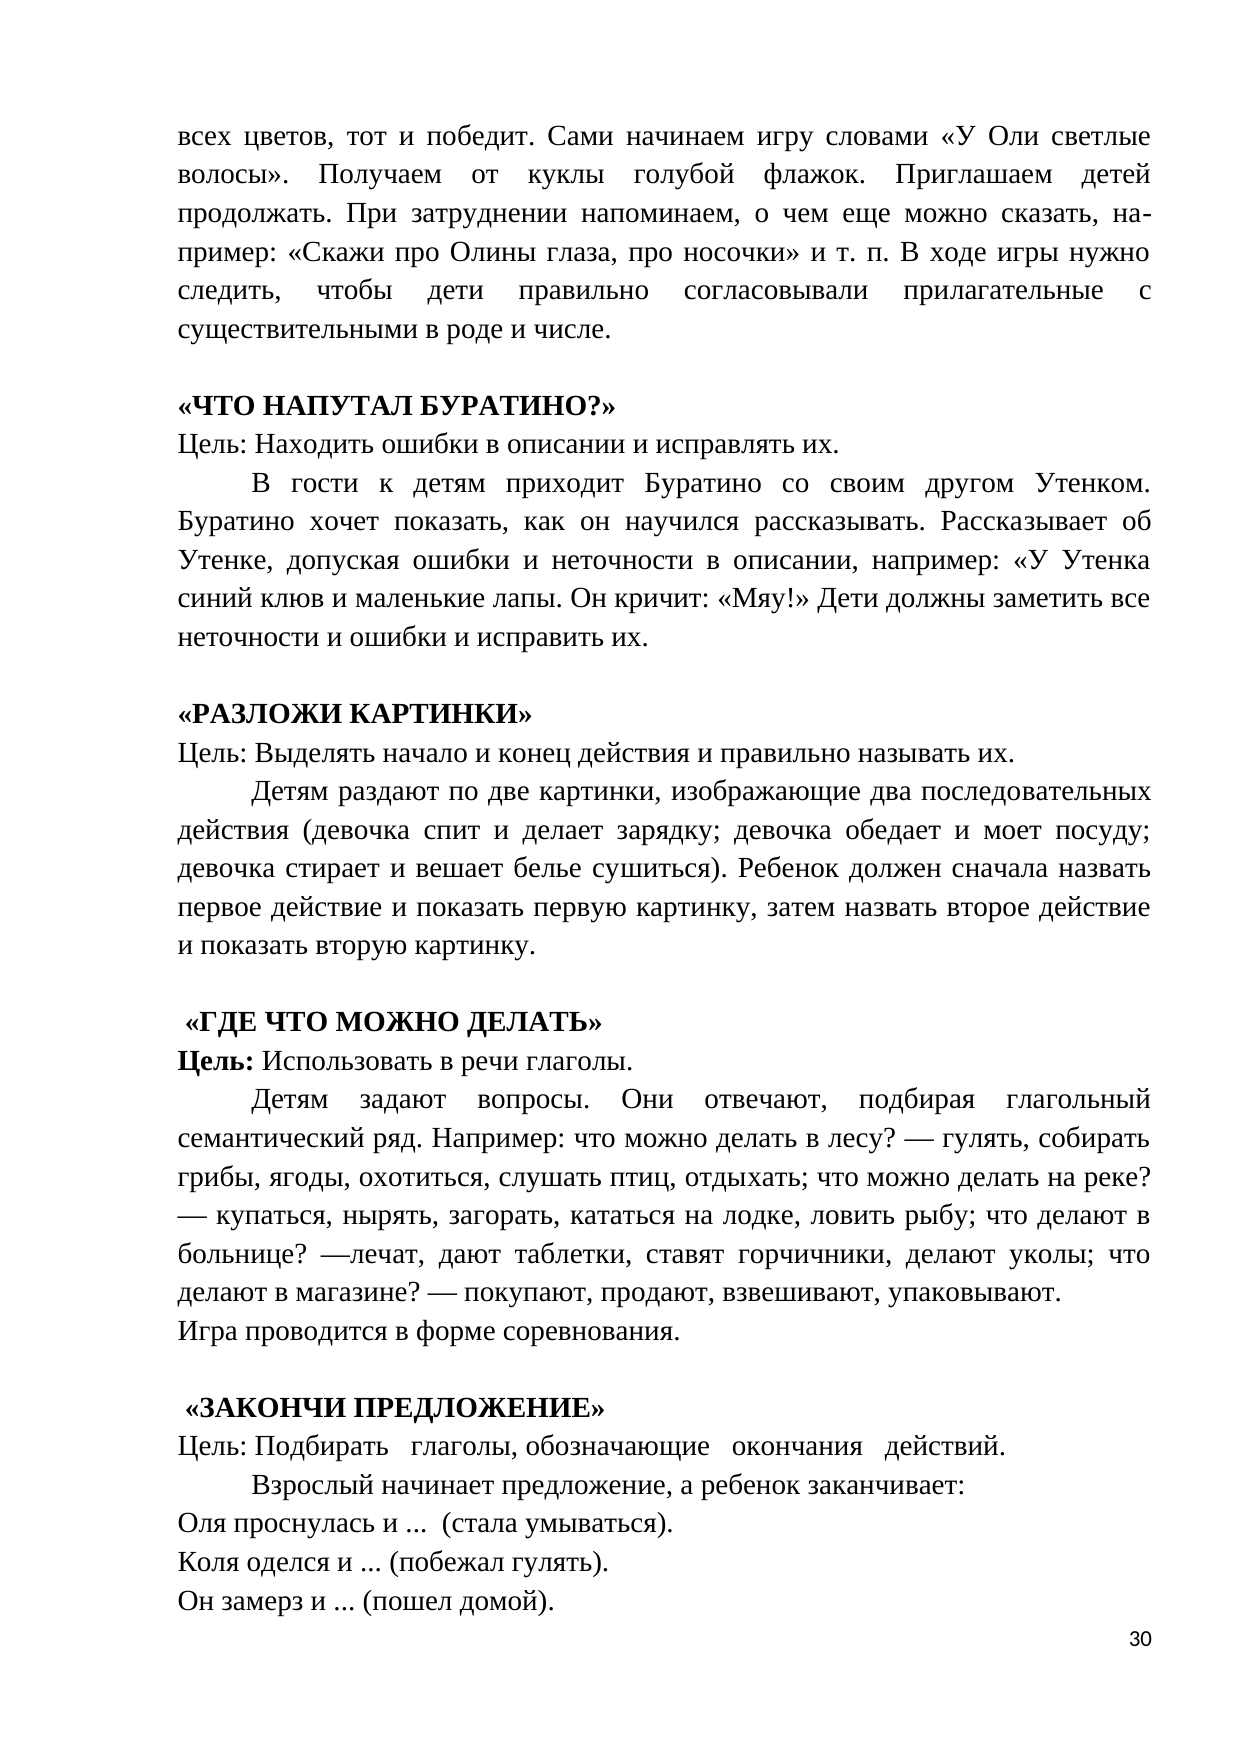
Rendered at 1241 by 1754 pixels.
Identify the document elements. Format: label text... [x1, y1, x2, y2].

text «РАЗЛОЖИ КАРТИНКИ» [177, 696, 1152, 730]
text Цель: Выделять начало и конец действия и правильно называть их. [177, 735, 1152, 768]
text Детям раздают по две картинки, изображающие два последовательных действия (девочка спит и делает зарядку; девочка обедает и моет посуду; девочка стирает и вешает белье сушиться). Ребенок должен сначала назвать первое действие и показать первую картинку, затем назвать второе действие и показать вторую картинку. [177, 773, 1152, 961]
text «ЗАКОНЧИ ПРЕДЛОЖЕНИЕ» [177, 1390, 1152, 1423]
text В гости к детям приходит Буратино со своим другом Утенком. Буратино хочет показать, как он научился рассказывать. Рассказывает об Утенке, допуская ошибки и неточности в описании, например: «У Утенка синий клюв и маленькие лапы. Он кричит: «Мяу!» Дети должны заметить все неточности и ошибки и исправить их. [177, 465, 1152, 653]
text Цель: Использовать в речи глаголы. [177, 1043, 1152, 1077]
text Коля оделся и ... (побежал гулять). [177, 1544, 1152, 1578]
text Он замерз и ... (пошел домой). [177, 1583, 1152, 1616]
text Оля проснулась и ... (стала умываться). [177, 1506, 1152, 1539]
text Цель: Находить ошибки в описании и исправлять их. [177, 426, 1152, 460]
text Цель: Подбирать глаголы, обозначающие окончания действий. [177, 1428, 1152, 1462]
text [177, 118, 1152, 344]
text «ГДЕ ЧТО МОЖНО ДЕЛАТЬ» [177, 1004, 1152, 1038]
text Игра проводится в форме соревнования. [177, 1313, 1152, 1346]
text Детям задают вопросы. Они отвечают, подбирая глагольный семантический ряд. Например: что можно делать в лесу? — гулять, собирать грибы, ягоды, охотиться, слушать птиц, отдыхать; что можно делать на реке? — купаться, нырять, загорать, кататься на лодке, ловить рыбу; что делают в больнице? —лечат, дают таблетки, ставят горчичники, делают уколы; что делают в магазине? — покупают, продают, взвешивают, упаковывают. [177, 1082, 1152, 1308]
text Взрослый начинает предложение, а ребенок заканчивает: [177, 1467, 1152, 1501]
text «ЧТО НАПУТАЛ БУРАТИНО?» [177, 388, 1152, 421]
